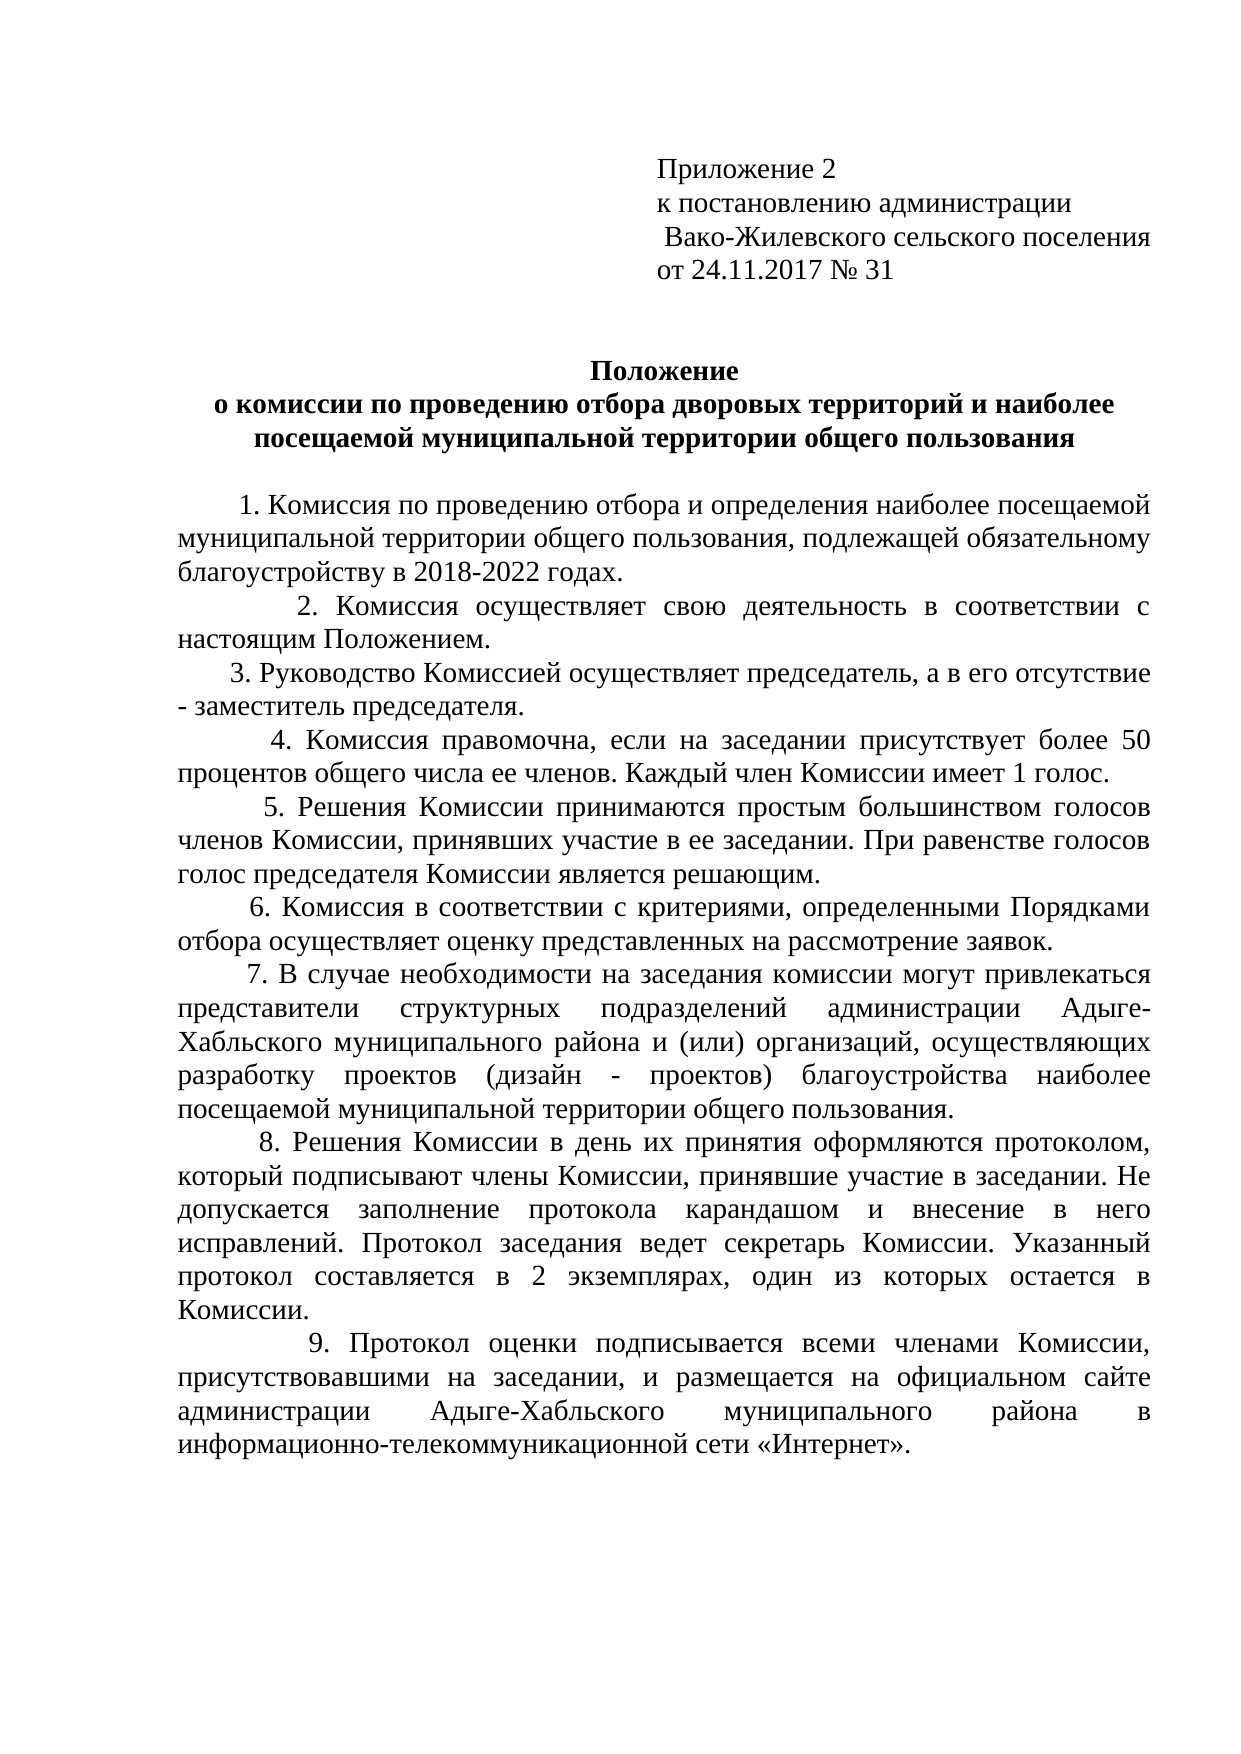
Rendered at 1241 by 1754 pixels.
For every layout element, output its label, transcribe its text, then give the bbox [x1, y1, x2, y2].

text 5. Решения Комиссии принимаются простым большинством голосов членов Комиссии, принявших участие в ее заседании. При равенстве голосов голос председателя Комиссии является решающим. [177, 789, 1152, 889]
text Положение [177, 353, 1152, 386]
text к постановлению администрации [620, 185, 1152, 219]
text 2. Комиссия осуществляет свою деятельность в соответствии с настоящим Положением. [177, 588, 1152, 655]
text о комиссии по проведению отбора дворовых территорий и наиболее посещаемой муниципальной территории общего пользования [177, 386, 1152, 453]
text от 24.11.2017 № 31 [620, 252, 1152, 286]
text Вако-Жилевского сельского поселения [620, 219, 1152, 252]
text 8. Решения Комиссии в день их принятия оформляются протоколом, который подписывают члены Комиссии, принявшие участие в заседании. Не допускается заполнение протокола карандашом и внесение в него исправлений. Протокол заседания ведет секретарь Комиссии. Указанный протокол составляется в 2 экземплярах, один из которых остается в Комиссии. [177, 1124, 1152, 1326]
text 7. В случае необходимости на заседания комиссии могут привлекаться представители структурных подразделений администрации Адыге-Хабльского муниципального района и (или) организаций, осуществляющих разработку проектов (дизайн - проектов) благоустройства наиболее посещаемой муниципальной территории общего пользования. [177, 957, 1152, 1124]
text 6. Комиссия в соответствии с критериями, определенными Порядками отбора осуществляет оценку представленных на рассмотрение заявок. [177, 889, 1152, 957]
text 9. Протокол оценки подписывается всеми членами Комиссии, присутствовавшими на заседании, и размещается на официальном сайте администрации Адыге-Хабльского муниципального района в информационно-телекоммуникационной сети «Интернет». [177, 1326, 1152, 1460]
text 1. Комиссия по проведению отбора и определения наиболее посещаемой муниципальной территории общего пользования, подлежащей обязательному благоустройству в 2018-2022 годах. [177, 487, 1152, 588]
text 4. Комиссия правомочна, если на заседании присутствует более 50 процентов общего числа ее членов. Каждый член Комиссии имеет 1 голос. [177, 722, 1152, 789]
text 3. Руководство Комиссией осуществляет председатель, а в его отсутствие - заместитель председателя. [177, 655, 1152, 722]
text Приложение 2 [620, 152, 1152, 185]
